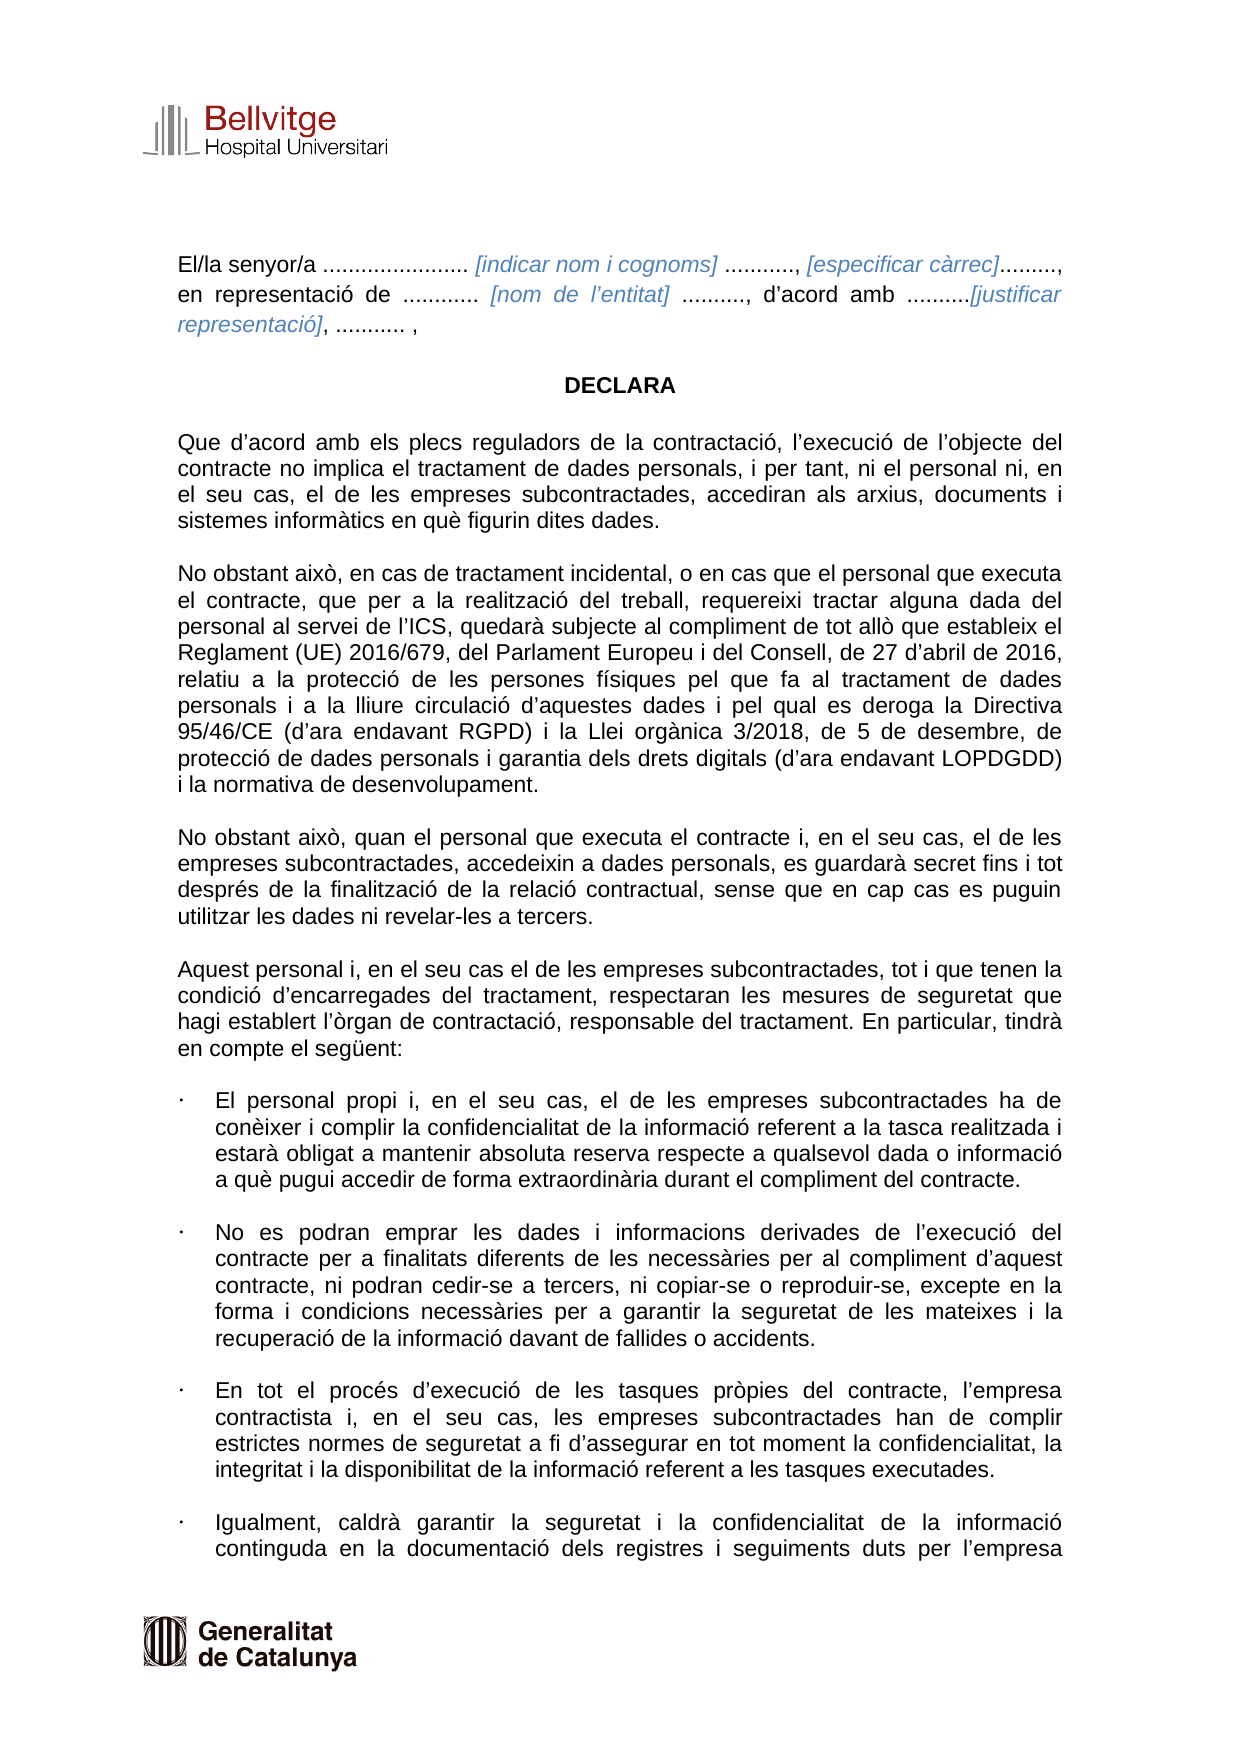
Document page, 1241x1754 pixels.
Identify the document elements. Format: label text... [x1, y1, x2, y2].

text El/la senyor/a ....................... [indicar nom i cognoms] ..........., [especificar càrrec]........., en representació de ............ [nom de l’entitat] .........., d’acord amb ..........[justificar representació], ........... , [177, 251, 1063, 338]
list En tot el procés d’execució de les tasques pròpies del contracte, l’empresa contractista i, en el seu cas, les empreses subcontractades han de complir estrictes normes de seguretat a fi d’assegurar en tot moment la confidencialitat, la integritat i la disponibilitat de la informació referent a les tasques executades. [177, 1377, 1063, 1483]
text Aquest personal i, en el seu cas el de les empreses subcontractades, tot i que tenen la condició d’encarregades del tractament, respectaran les mesures de seguretat que hagi establert l’òrgan de contractació, responsable del tractament. En particular, tindrà en compte el següent: [177, 956, 1063, 1061]
list El personal propi i, en el seu cas, el de les empreses subcontractades ha de conèixer i complir la confidencialitat de la informació referent a la tasca realitzada i estarà obligat a mantenir absoluta reserva respecte a qualsevol dada o informació a què pugui accedir de forma extraordinària durant el compliment del contracte. [177, 1087, 1063, 1193]
list No es podran emprar les dades i informacions derivades de l’execució del contracte per a finalitats diferents de les necessàries per al compliment d’aquest contracte, ni podran cedir-se a tercers, ni copiar-se o reproduir-se, excepte en la forma i condicions necessàries per a garantir la seguretat de les mateixes i la recuperació de la informació davant de fallides o accidents. [177, 1219, 1063, 1351]
picture [127, 89, 403, 173]
text DECLARA [177, 372, 1063, 398]
text No obstant això, quan el personal que executa el contracte i, en el seu cas, el de les empreses subcontractades, accedeixin a dades personals, es guardarà secret fins i tot després de la finalització de la relació contractual, sense que en cap cas es puguin utilitzar les dades ni revelar-les a tercers. [177, 824, 1063, 929]
picture [122, 1606, 380, 1676]
text No obstant això, en cas de tractament incidental, o en cas que el personal que executa el contracte, que per a la realització del treball, requereixi tractar alguna dada del personal al servei de l’ICS, quedarà subjecte al compliment de tot allò que estableix el Reglament (UE) 2016/679, del Parlament Europeu i del Consell, de 27 d’abril de 2016, relatiu a la protecció de les persones físiques pel que fa al tractament de dades personals i a la lliure circulació d’aquestes dades i pel qual es deroga la Directiva 95/46/CE (d’ara endavant RGPD) i la Llei orgànica 3/2018, de 5 de desembre, de protecció de dades personals i garantia dels drets digitals (d’ara endavant LOPDGDD) i la normativa de desenvolupament. [177, 560, 1063, 797]
text Que d’acord amb els plecs reguladors de la contractació, l’execució de l’objecte del contracte no implica el tractament de dades personals, i per tant, ni el personal ni, en el seu cas, el de les empreses subcontractades, accediran als arxius, documents i sistemes informàtics en què figurin dites dades. [177, 428, 1063, 534]
